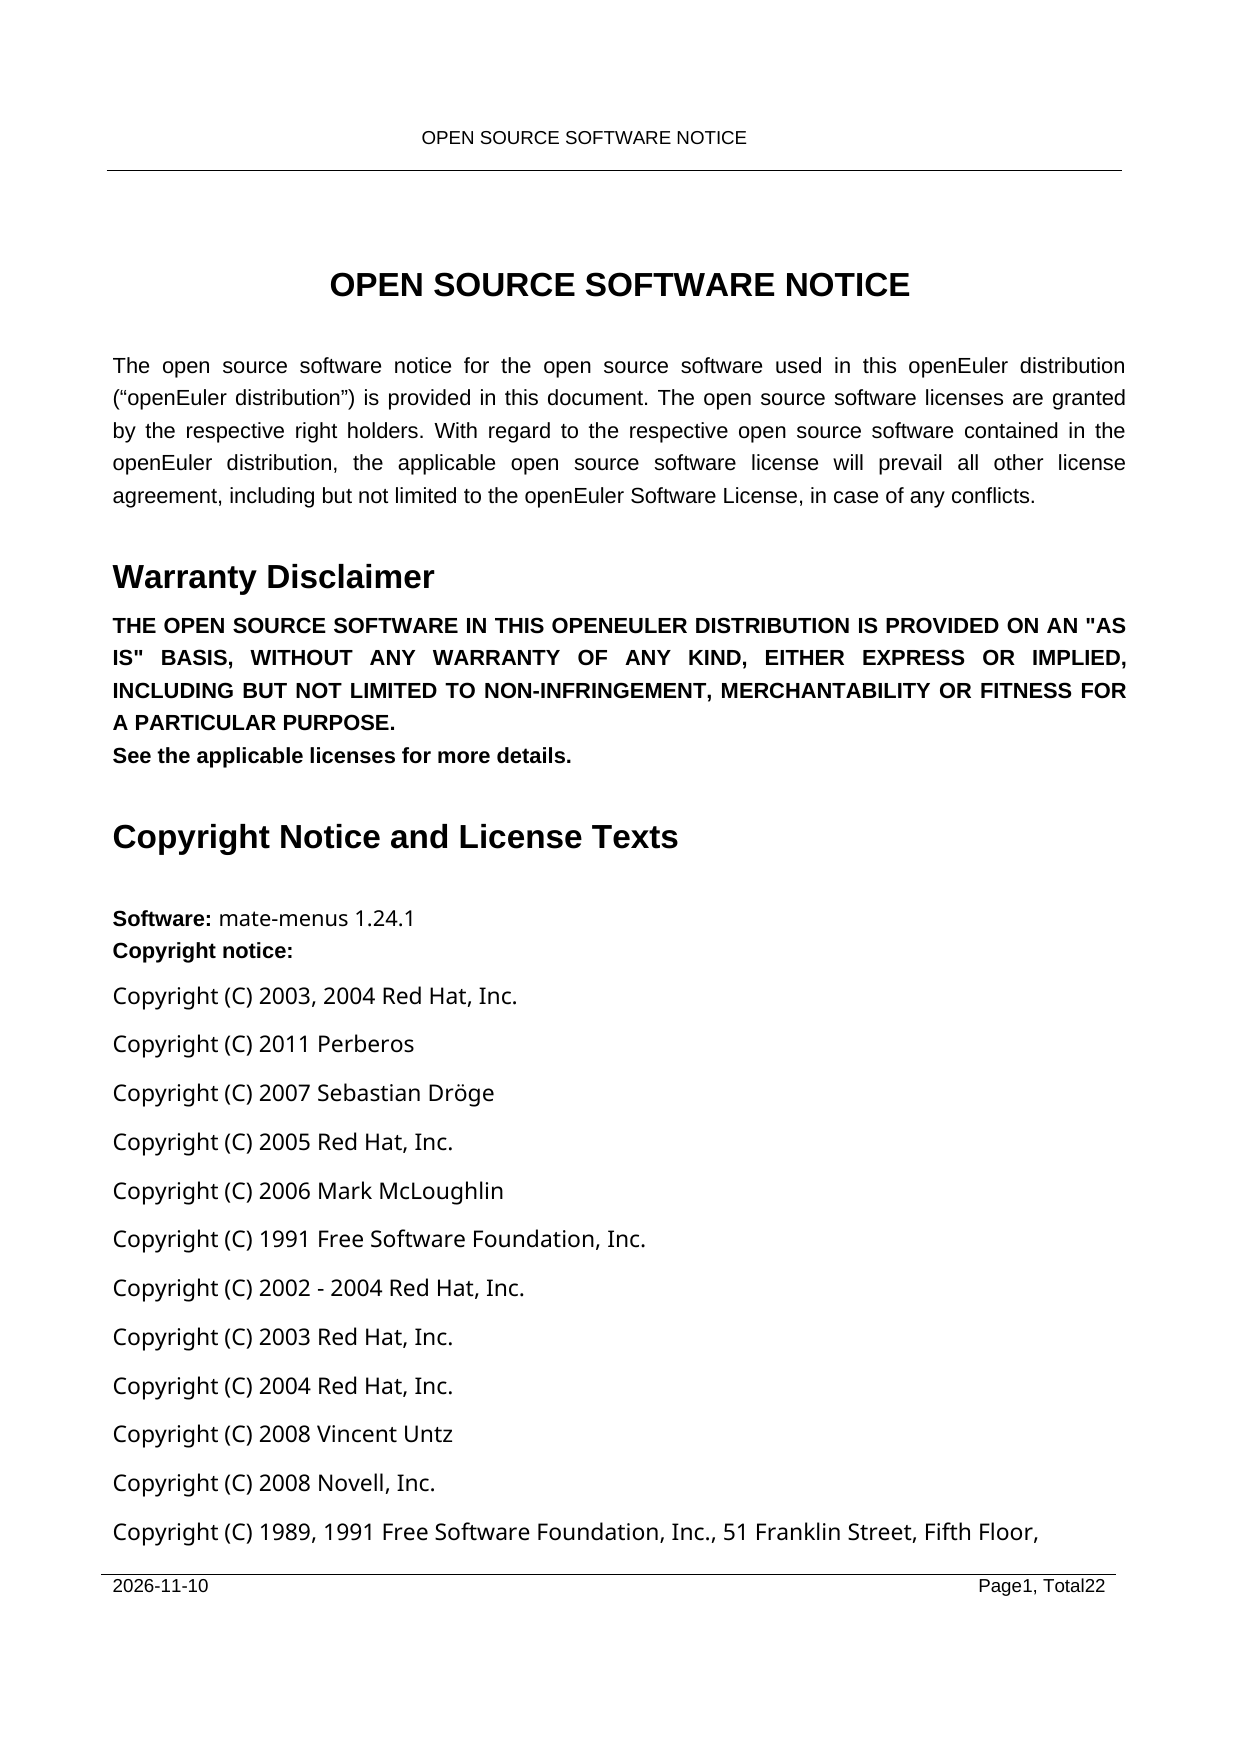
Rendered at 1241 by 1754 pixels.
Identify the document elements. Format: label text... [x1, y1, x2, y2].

text The open source software notice for the open source software used in this openEuler distribution (“openEuler distribution”) is provided in this document. The open source software licenses are granted by the respective right holders. With regard to the respective open source software contained in the openEuler distribution, the applicable open source software license will prevail all other license agreement, including but not limited to the openEuler Software License, in case of any conflicts. [112, 349, 1128, 511]
text OPEN SOURCE SOFTWARE NOTICE [112, 251, 1128, 316]
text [112, 979, 1128, 1548]
text THE OPEN SOURCE SOFTWARE IN THIS OPENEULER DISTRIBUTION IS PROVIDED ON AN "AS IS" BASIS, WITHOUT ANY WARRANTY OF ANY KIND, EITHER EXPRESS OR IMPLIED, INCLUDING BUT NOT LIMITED TO NON-INFRINGEMENT, MERCHANTABILITY OR FITNESS FOR A PARTICULAR PURPOSE. See the applicable licenses for more details. [112, 609, 1128, 771]
text Copyright notice: [112, 934, 1128, 966]
text Software: mate-menus 1.24.1 [112, 901, 1128, 934]
text Warranty Disclaimer [112, 544, 1128, 609]
text Copyright Notice and License Texts [112, 804, 1128, 869]
